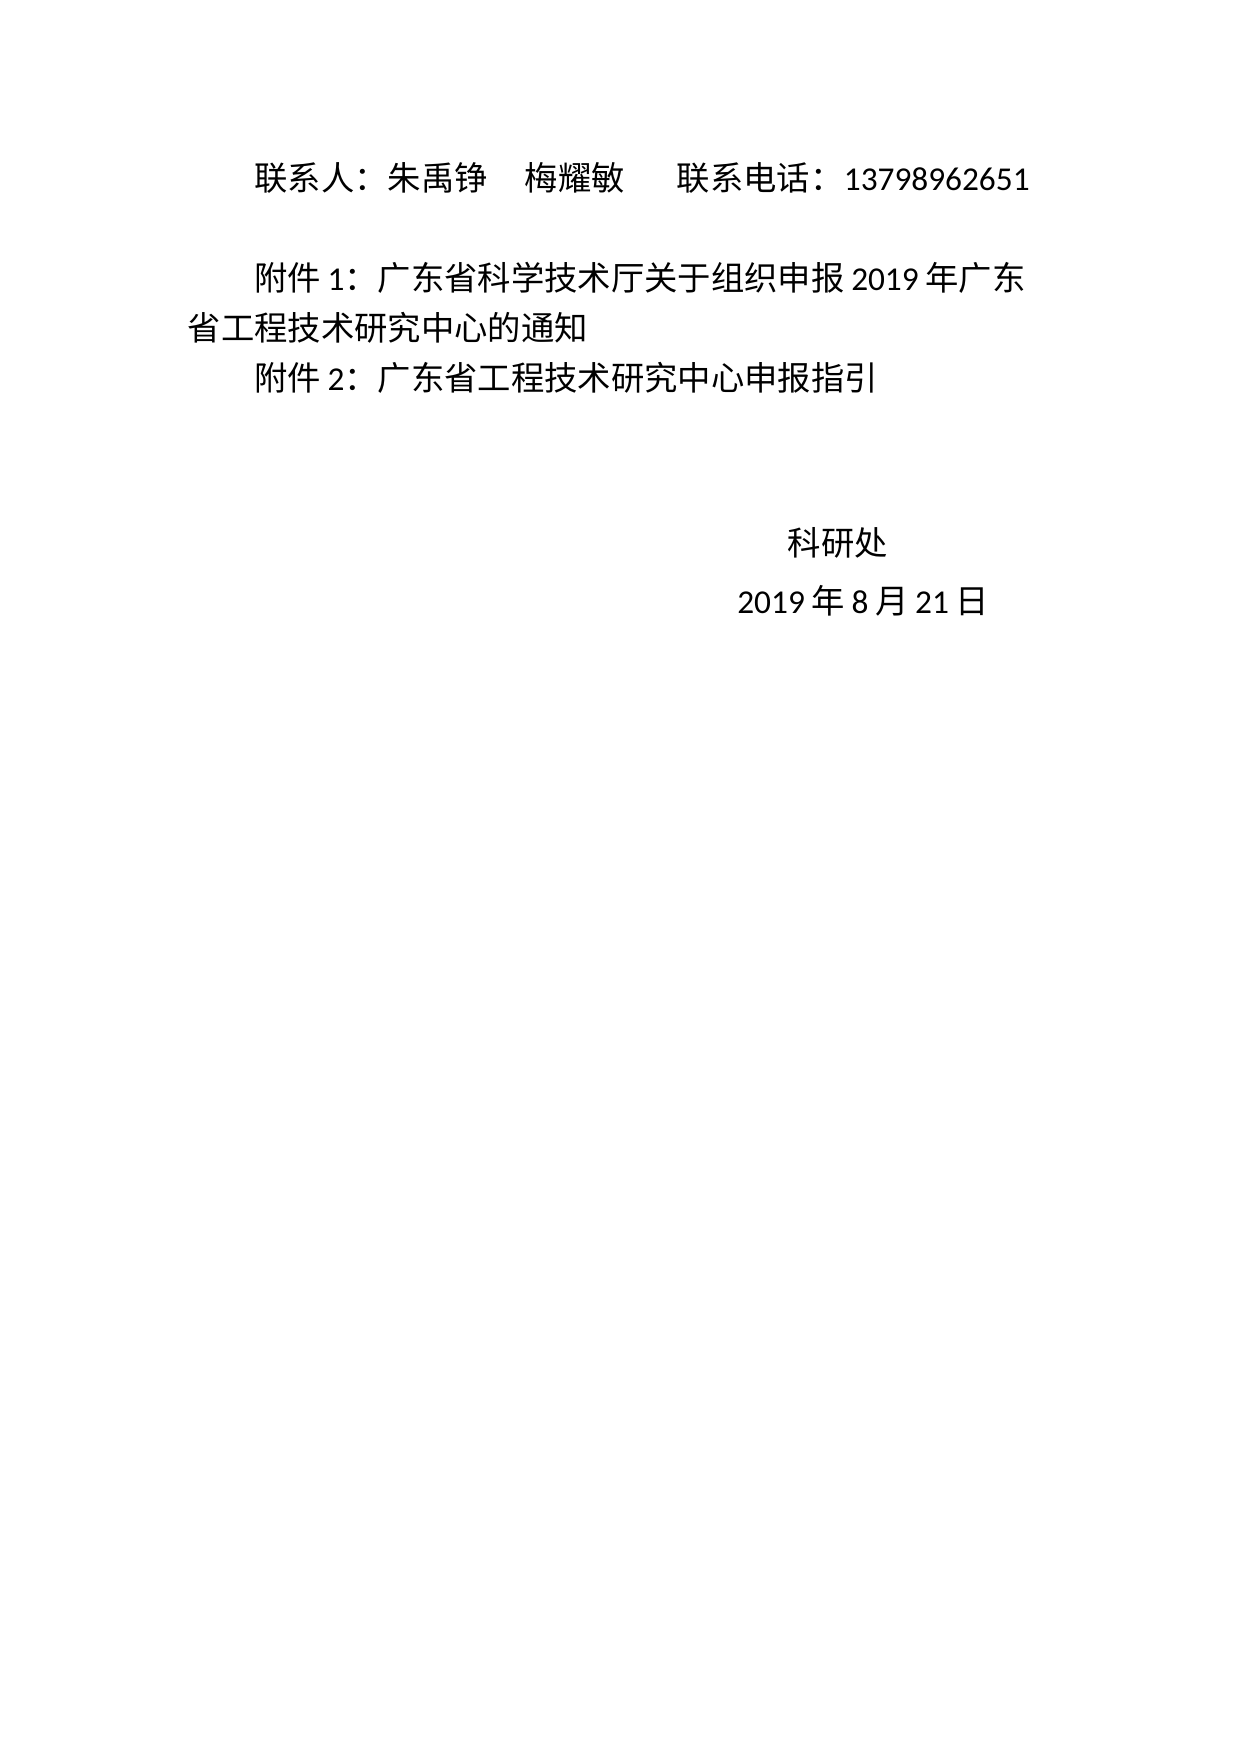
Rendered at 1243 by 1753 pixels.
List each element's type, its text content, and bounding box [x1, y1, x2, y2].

text 附件2：广东省工程技术研究中心申报指引 [187, 350, 1055, 400]
text 科研处 [187, 508, 988, 567]
text 2019年8月21日 [187, 567, 988, 625]
text 联系人：朱禹铮 梅耀敏 联系电话：13798962651 [187, 150, 1055, 200]
text 附件1：广东省科学技术厅关于组织申报2019年广东省工程技术研究中心的通知 [187, 250, 1055, 350]
